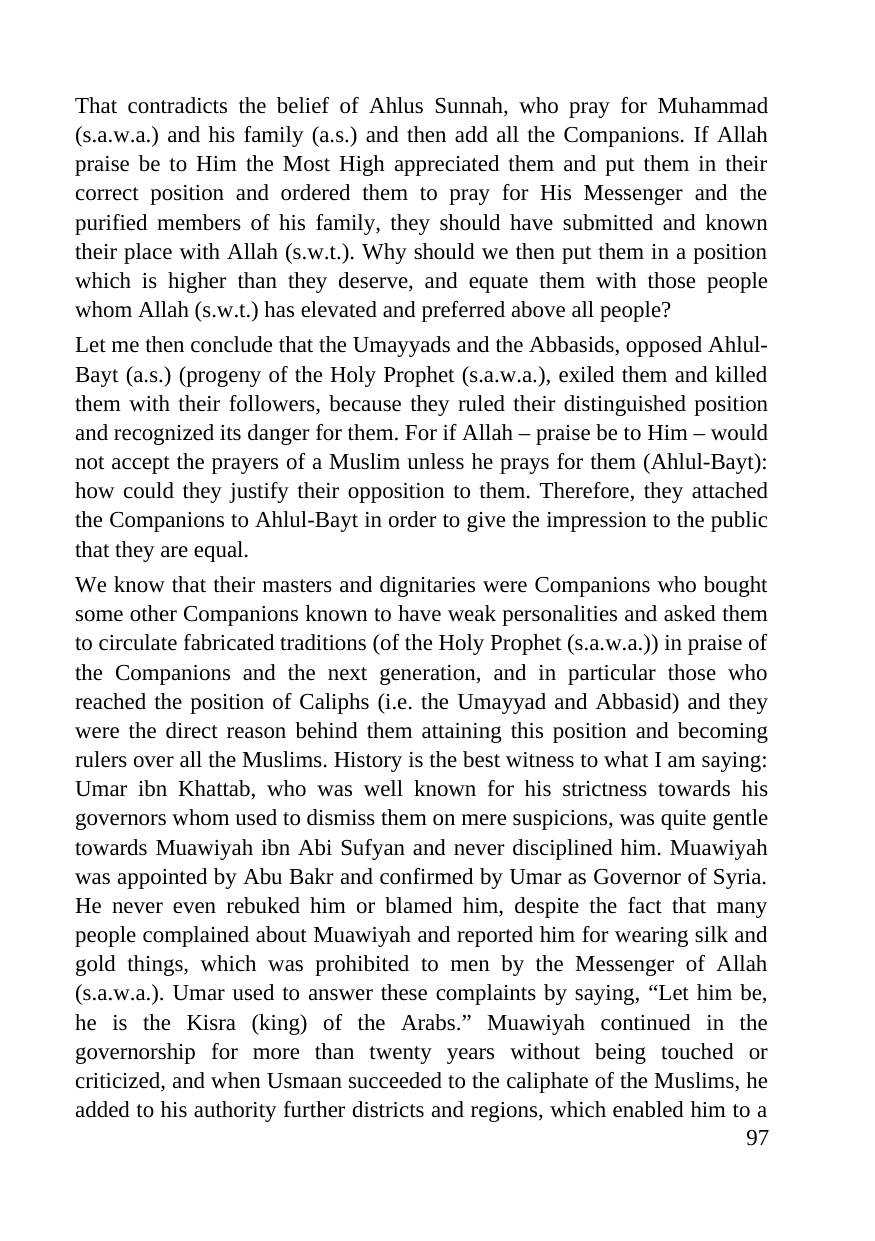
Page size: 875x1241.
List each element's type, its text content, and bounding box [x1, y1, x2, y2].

text That contradicts the belief of Ahlus Sunnah, who pray for Muhammad (s.a.w.a.) and his family (a.s.) and then add all the Companions. If Allah praise be to Him the Most High appreciated them and put them in their correct position and ordered them to pray for His Messenger and the purified members of his family, they should have submitted and known their place with Allah (s.w.t.). Why should we then put them in a position which is higher than they deserve, and equate them with those people whom Allah (s.w.t.) has elevated and preferred above all people? [75, 90, 769, 323]
text Let me then conclude that the Umayyads and the Abbasids, opposed Ahlul-Bayt (a.s.) (progeny of the Holy Prophet (s.a.w.a.), exiled them and killed them with their followers, because they ruled their distinguished position and recognized its danger for them. For if Allah – praise be to Him – would not accept the prayers of a Muslim unless he prays for them (Ahlul-Bayt): how could they justify their opposition to them. Therefore, they attached the Companions to Ahlul-Bayt in order to give the impression to the public that they are equal. [75, 329, 769, 563]
